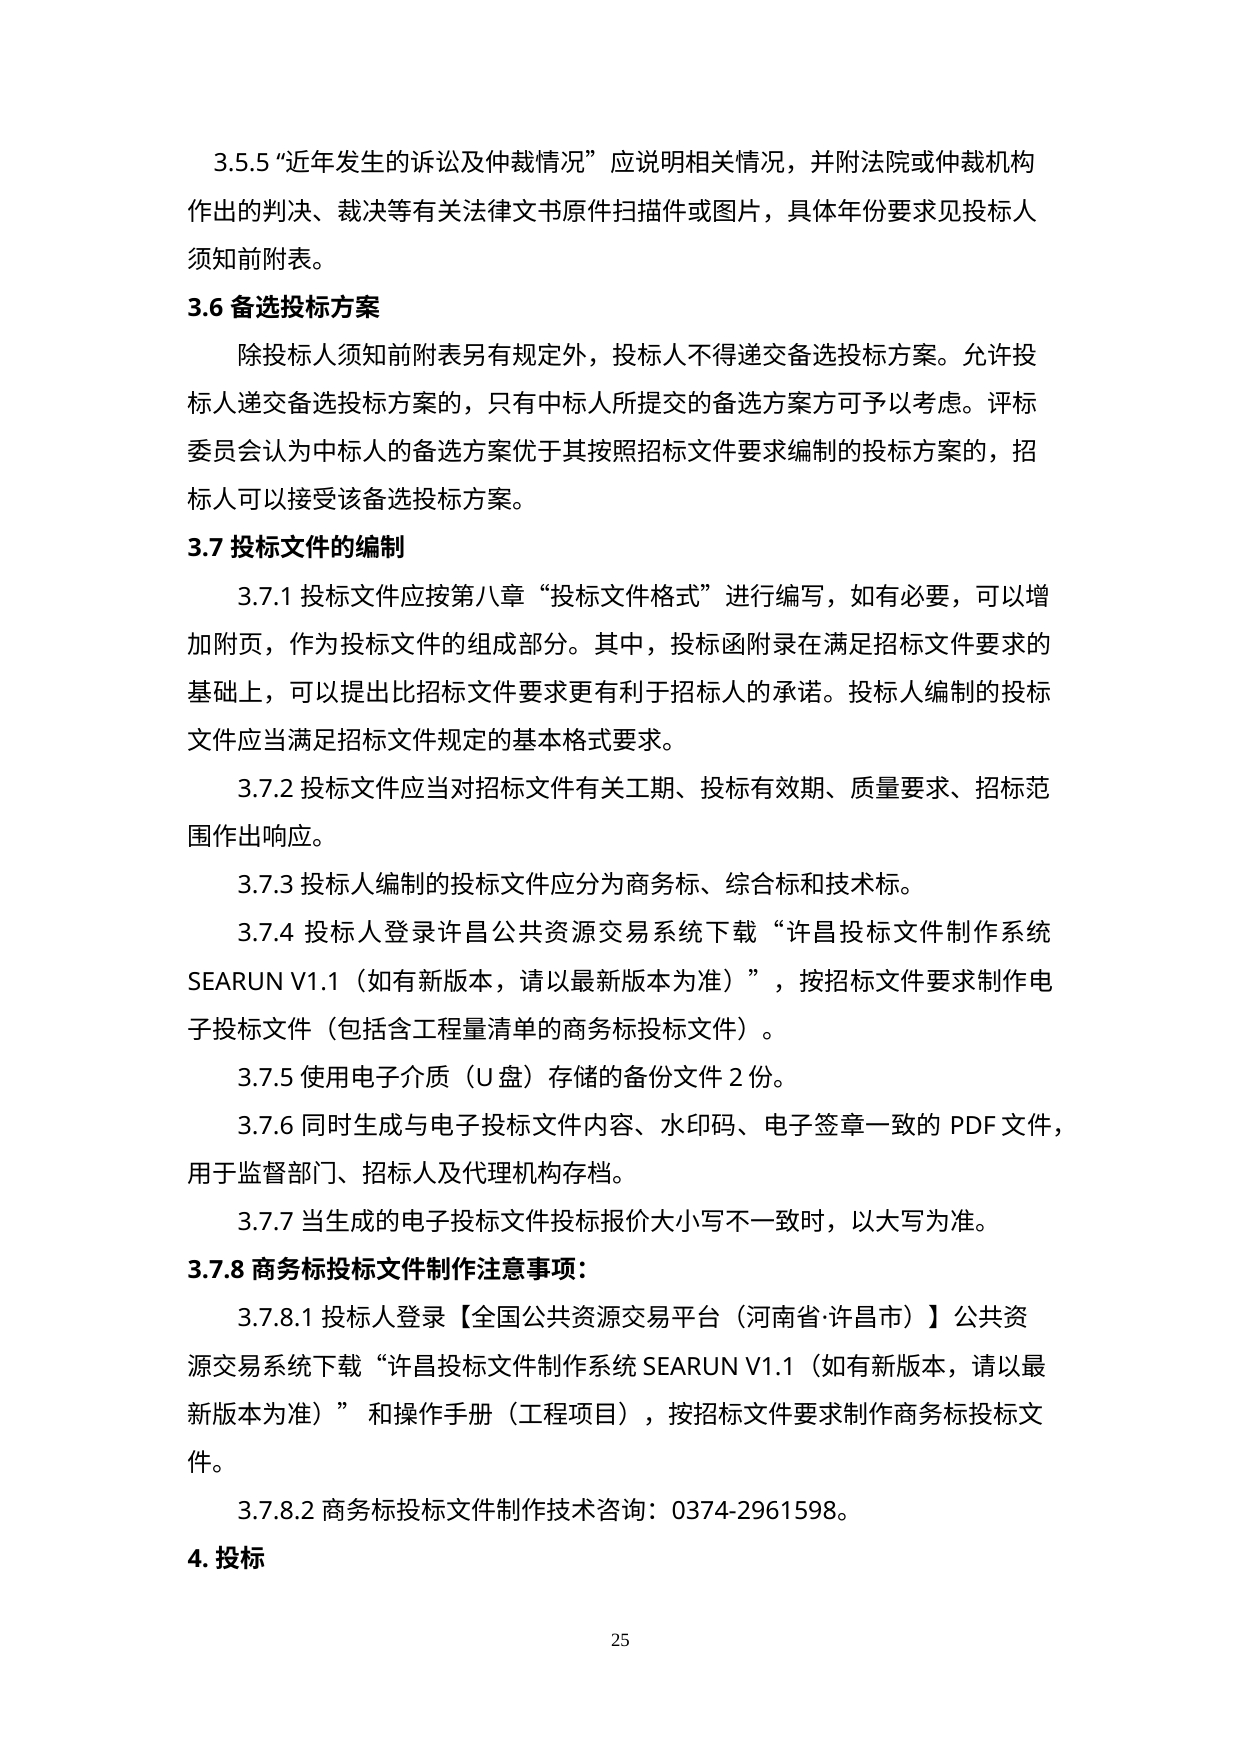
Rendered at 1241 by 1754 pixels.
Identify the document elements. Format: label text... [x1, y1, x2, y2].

text 3.7.8.2 商务标投标文件制作技术咨询：0374-2961598。 [187, 1484, 1053, 1533]
text 3.7.3 投标人编制的投标文件应分为商务标、综合标和技术标。 [187, 859, 1053, 907]
text 3.7.1 投标文件应按第八章“投标文件格式”进行编写，如有必要，可以增加附页，作为投标文件的组成部分。其中，投标函附录在满足招标文件要求的基础上，可以提出比招标文件要求更有利于招标人的承诺。投标人编制的投标文件应当满足招标文件规定的基本格式要求。 [187, 570, 1053, 763]
text 3.7.8.1 投标人登录【全国公共资源交易平台（河南省·许昌市）】公共资源交易系统下载“许昌投标文件制作系统SEARUN V1.1（如有新版本，请以最新版本为准）” 和操作手册（工程项目），按招标文件要求制作商务标投标文件。 [187, 1292, 1053, 1484]
text 3.7.4 投标人登录许昌公共资源交易系统下载“许昌投标文件制作系统SEARUN V1.1（如有新版本，请以最新版本为准）”，按招标文件要求制作电子投标文件（包括含工程量清单的商务标投标文件）。 [187, 907, 1053, 1051]
text 3.7.6 同时生成与电子投标文件内容、水印码、电子签章一致的PDF文件，用于监督部门、招标人及代理机构存档。 [187, 1099, 1053, 1196]
text 3.6 备选投标方案 [187, 281, 1053, 329]
text 3.7 投标文件的编制 [187, 522, 1053, 570]
text 3.7.7 当生成的电子投标文件投标报价大小写不一致时，以大写为准。 [187, 1196, 1053, 1244]
text 3.5.5 “近年发生的诉讼及仲裁情况”应说明相关情况，并附法院或仲裁机构作出的判决、裁决等有关法律文书原件扫描件或图片，具体年份要求见投标人须知前附表。 [187, 137, 1053, 281]
text 3.7.8 商务标投标文件制作注意事项： [187, 1244, 1053, 1292]
text 4. 投标 [187, 1533, 1053, 1581]
text 除投标人须知前附表另有规定外，投标人不得递交备选投标方案。允许投标人递交备选投标方案的，只有中标人所提交的备选方案方可予以考虑。评标委员会认为中标人的备选方案优于其按照招标文件要求编制的投标方案的，招标人可以接受该备选投标方案。 [187, 329, 1053, 522]
text 3.7.5 使用电子介质（U盘）存储的备份文件2份。 [187, 1051, 1053, 1099]
text 3.7.2 投标文件应当对招标文件有关工期、投标有效期、质量要求、招标范围作出响应。 [187, 763, 1053, 859]
